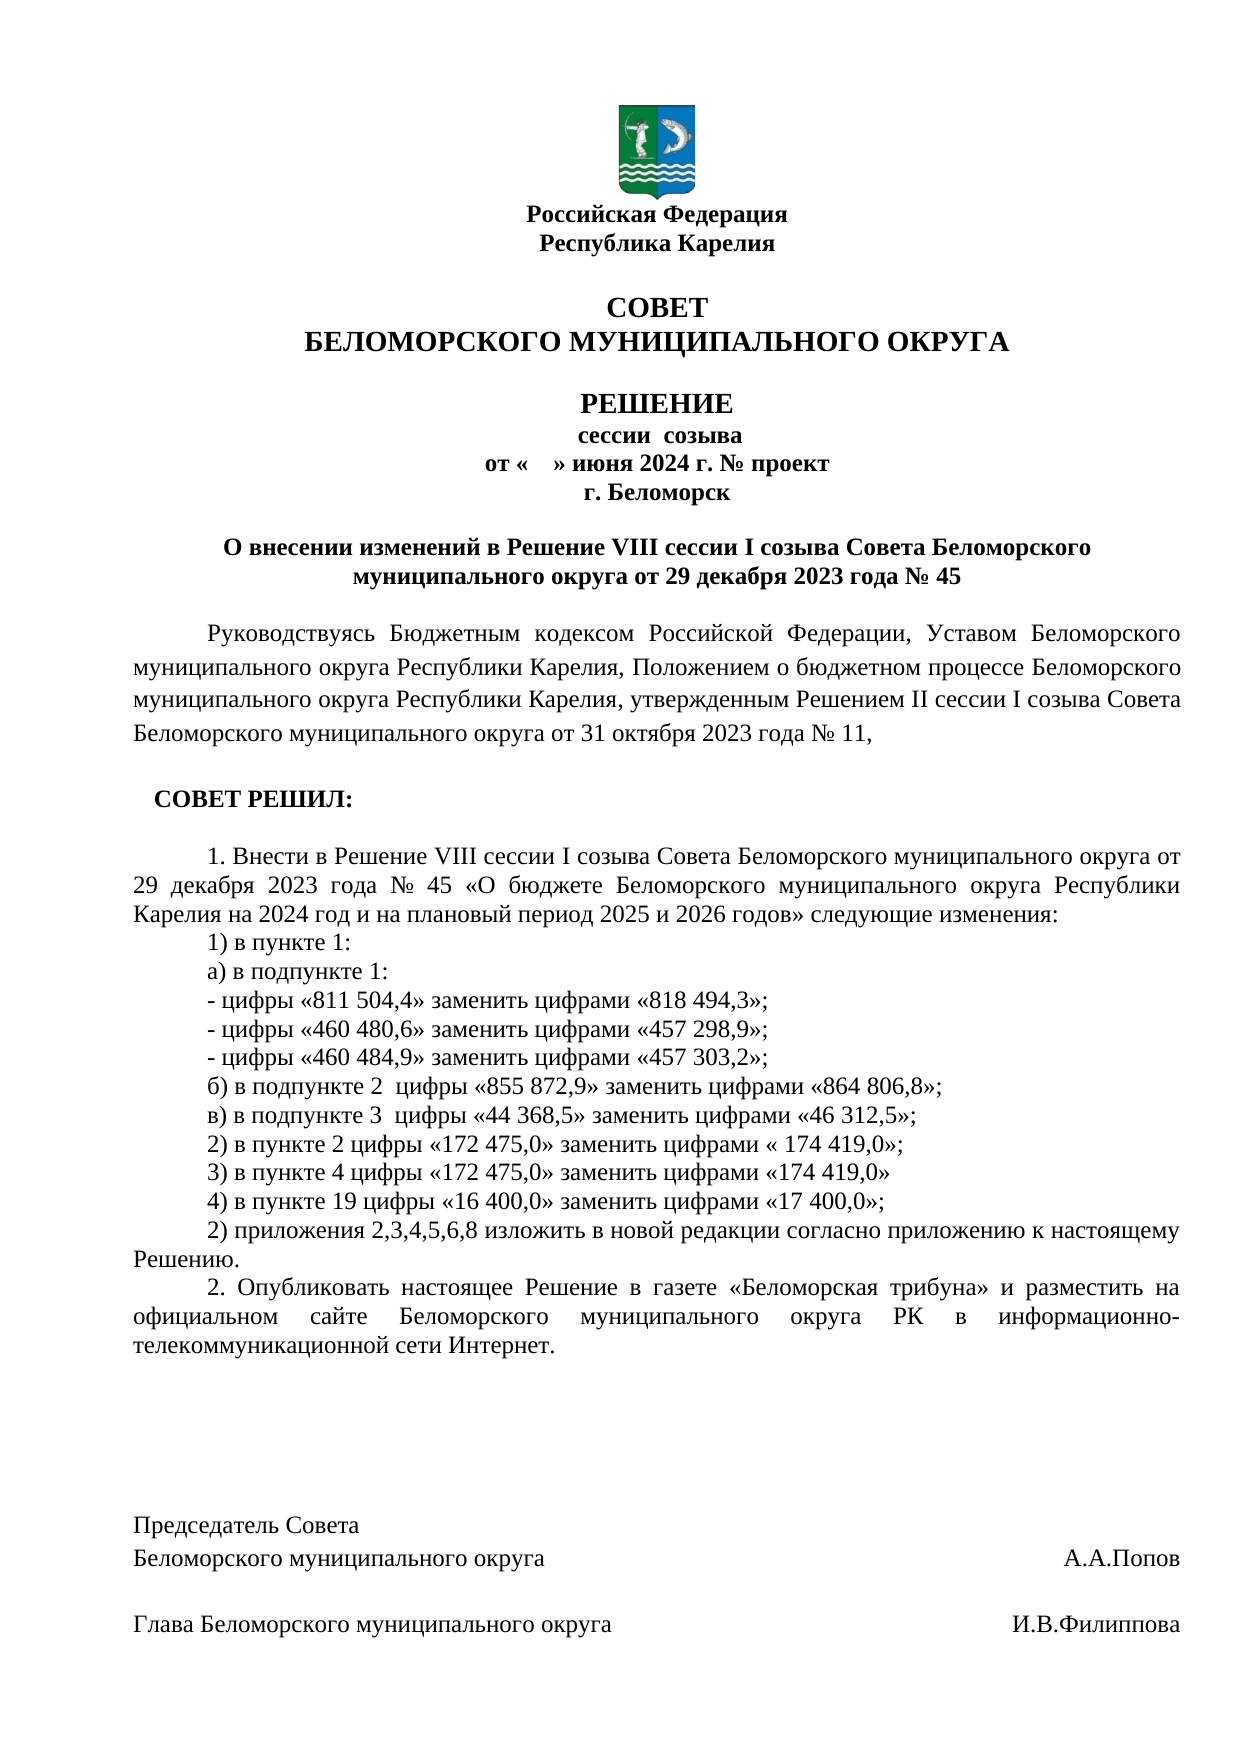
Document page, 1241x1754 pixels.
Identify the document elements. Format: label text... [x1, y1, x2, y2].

text б) в подпункте 2 цифры «855 872,9» заменить цифрами «864 806,8»; [133, 1071, 1181, 1100]
text а) в подпункте 1: [133, 956, 1181, 985]
text РЕШЕНИЕ [133, 386, 1181, 420]
text сессии созыва [133, 420, 1181, 448]
text 1. Внести в Решение VIII сессии I созыва Совета Беломорского муниципального округа от 29 декабря 2023 года № 45 «О бюджете Беломорского муниципального округа Республики Карелия на 2024 год и на плановый период 2025 и 2026 годов» следующие изменения: [133, 841, 1181, 927]
text О внесении изменений в Решение VIII сессии I созыва Совета Беломорского муниципального округа от 29 декабря 2023 года № 45 [133, 532, 1181, 590]
text - цифры «811 504,4» заменить цифрами «818 494,3»; [133, 985, 1181, 1014]
text Российская Федерация [133, 199, 1181, 228]
text СОВЕТ [133, 290, 1181, 324]
text Председатель Совета [133, 1510, 1181, 1539]
text Глава Беломорского муниципального округа И.В.Филиппова [133, 1609, 1181, 1638]
text 4) в пункте 19 цифры «16 400,0» заменить цифрами «17 400,0»; [133, 1186, 1181, 1215]
text 1) в пункте 1: [133, 927, 1181, 956]
text 2) в пункте 2 цифры «172 475,0» заменить цифрами « 174 419,0»; [133, 1129, 1181, 1157]
text - цифры «460 480,6» заменить цифрами «457 298,9»; [133, 1014, 1181, 1042]
text - цифры «460 484,9» заменить цифрами «457 303,2»; [133, 1042, 1181, 1071]
text 2) приложения 2,3,4,5,6,8 изложить в новой редакции согласно приложению к настоящему Решению. [133, 1215, 1181, 1272]
text Беломорского муниципального округа А.А.Попов [133, 1543, 1181, 1572]
text в) в подпункте 3 цифры «44 368,5» заменить цифрами «46 312,5»; [133, 1100, 1181, 1129]
text 3) в пункте 4 цифры «172 475,0» заменить цифрами «174 419,0» [133, 1157, 1181, 1186]
text от « » июня 2024 г. № проект [133, 448, 1181, 477]
text СОВЕТ РЕШИЛ: [139, 784, 1181, 812]
text 2. Опубликовать настоящее Решение в газете «Беломорская трибуна» и разместить на официальном сайте Беломорского муниципального округа РК в информационно-телекоммуникационной сети Интернет. [133, 1272, 1181, 1359]
picture [618, 105, 696, 200]
text БЕЛОМОРСКОГО МУНИЦИПАЛЬНОГО ОКРУГА [133, 324, 1181, 357]
text Руководствуясь Бюджетным кодексом Российской Федерации, Уставом Беломорского муниципального округа Республики Карелия, Положением о бюджетном процессе Беломорского муниципального округа Республики Карелия, утвержденным Решением II сессии I созыва Совета Беломорского муниципального округа от 31 октября 2023 года № 11, [133, 618, 1181, 746]
text г. Беломорск [133, 477, 1181, 506]
text Республика Карелия [133, 228, 1181, 257]
